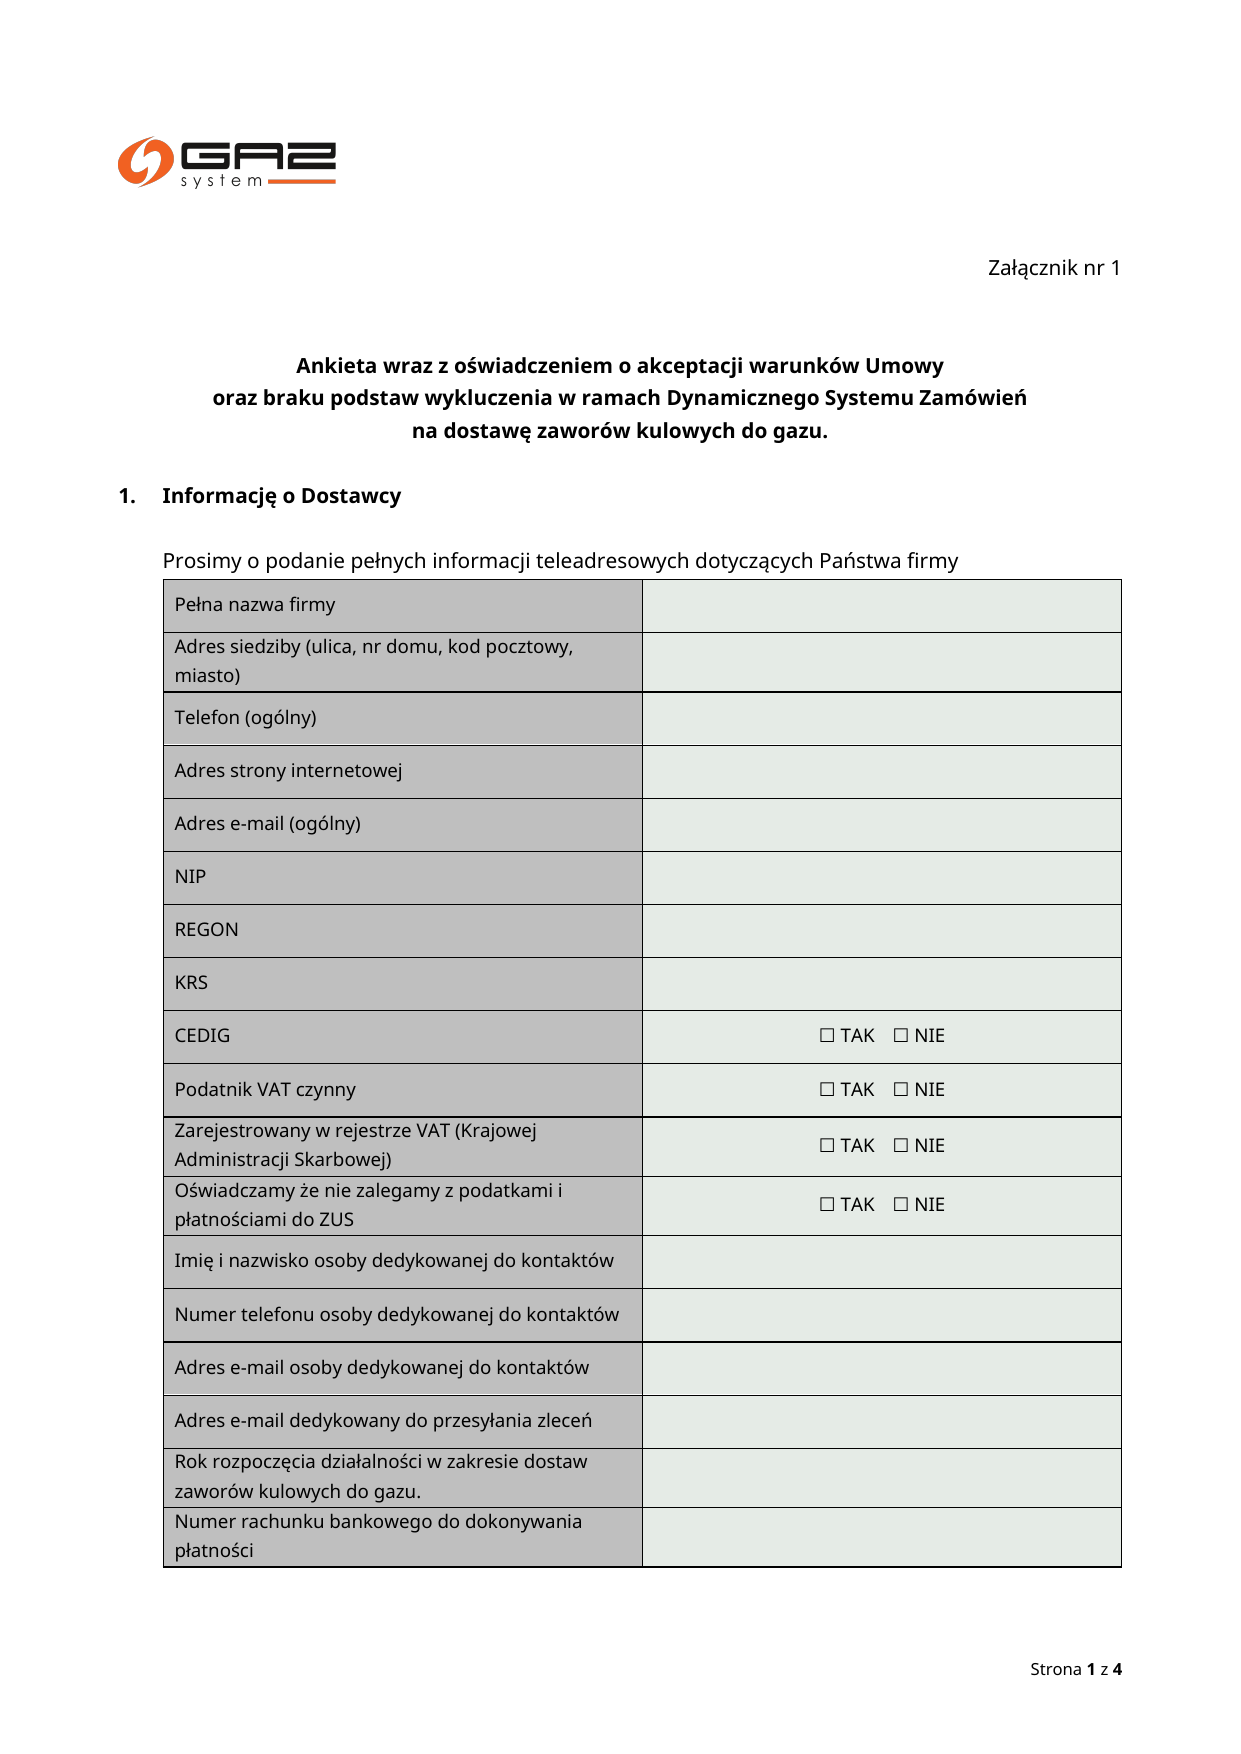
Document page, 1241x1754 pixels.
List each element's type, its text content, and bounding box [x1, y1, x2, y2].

table_header [643, 580, 1121, 632]
table_cell Oświadczamy że nie zalegamy z podatkami i płatnościami do ZUS [164, 1177, 642, 1235]
table_cell Adres e-mail (ogólny) [164, 799, 642, 851]
table_cell CEDIG [164, 1011, 642, 1063]
table_cell Rok rozpoczęcia działalności w zakresie dostaw zaworów kulowych do gazu. [164, 1449, 642, 1507]
table_cell Adres strony internetowej [164, 746, 642, 798]
table_cell [643, 1343, 1121, 1394]
table_cell [643, 633, 1121, 691]
table_cell [643, 746, 1121, 798]
table_cell [643, 958, 1121, 1010]
table_cell [643, 693, 1121, 744]
table_cell Adres siedziby (ulica, nr domu, kod pocztowy, miasto) [164, 633, 642, 691]
table_cell [643, 1236, 1121, 1288]
list Informację o Dostawcy [118, 481, 1122, 509]
text oraz braku podstaw wykluczenia w ramach Dynamicznego Systemu Zamówień [118, 383, 1122, 412]
text Załącznik nr 1 [118, 253, 1122, 281]
table_cell TAK NIE [643, 1177, 1121, 1235]
text na dostawę zaworów kulowych do gazu. [118, 416, 1122, 444]
table_cell [643, 1508, 1121, 1566]
table_cell [643, 905, 1121, 957]
table_cell NIP [164, 852, 642, 904]
table_cell [643, 1289, 1121, 1341]
table_cell Numer rachunku bankowego do dokonywania płatności [164, 1508, 642, 1566]
table_cell Zarejestrowany w rejestrze VAT (Krajowej Administracji Skarbowej) [164, 1118, 642, 1176]
table_cell KRS [164, 958, 642, 1010]
table_header Pełna nazwa firmy [164, 580, 642, 632]
picture [118, 136, 336, 189]
table_cell Telefon (ogólny) [164, 693, 642, 744]
table_cell TAK NIE [643, 1011, 1121, 1063]
table_cell Imię i nazwisko osoby dedykowanej do kontaktów [164, 1236, 642, 1288]
text Ankieta wraz z oświadczeniem o akceptacji warunków Umowy [118, 351, 1122, 379]
table_cell [643, 799, 1121, 851]
table_cell TAK NIE [643, 1064, 1121, 1116]
table_cell TAK NIE [643, 1118, 1121, 1176]
table_cell Numer telefonu osoby dedykowanej do kontaktów [164, 1289, 642, 1341]
table_cell REGON [164, 905, 642, 957]
table_cell Adres e-mail osoby dedykowanej do kontaktów [164, 1343, 642, 1394]
table_cell [643, 1396, 1121, 1448]
list Prosimy o podanie pełnych informacji teleadresowych dotyczących Państwa firmy [162, 546, 1122, 575]
table_cell [643, 1449, 1121, 1507]
table_cell [643, 852, 1121, 904]
table_cell Adres e-mail dedykowany do przesyłania zleceń [164, 1396, 642, 1448]
table_cell Podatnik VAT czynny [164, 1064, 642, 1116]
